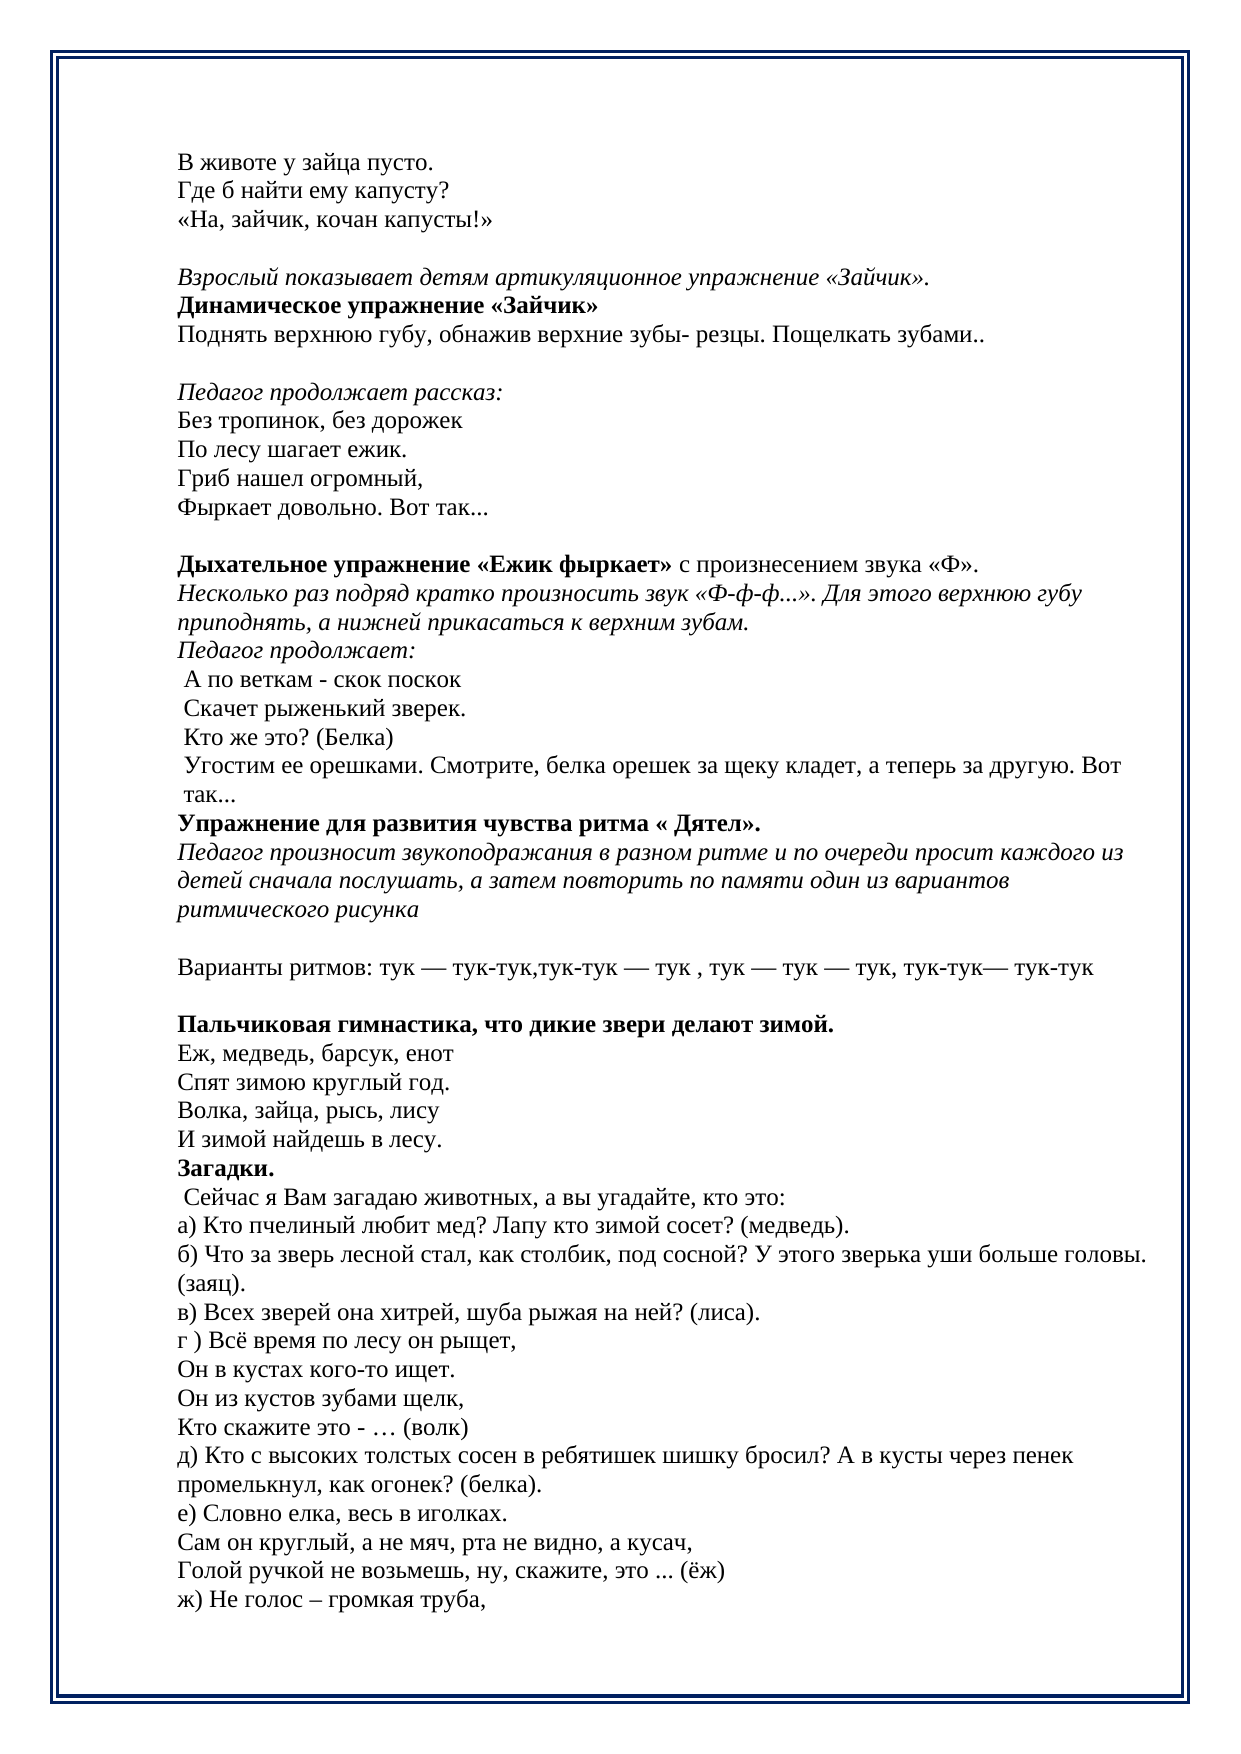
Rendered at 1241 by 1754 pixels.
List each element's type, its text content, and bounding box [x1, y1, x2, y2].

text Где б найти ему капусту? [177, 176, 1152, 204]
text Педагог продолжает: [177, 636, 1152, 664]
text Фыркает довольно. Вот так... [177, 492, 1152, 521]
text Педагог продолжает рассказ: [177, 377, 1152, 406]
text Без тропинок, без дорожек [177, 406, 1152, 434]
text А по веткам - скок поскок [183, 664, 1152, 693]
text Скачет рыженький зверек. [183, 693, 1152, 722]
text Варианты ритмов: тук — тук-тук,тук-тук — тук , тук — тук — тук, тук-тук— тук-тук [177, 952, 1152, 981]
text По лесу шагает ежик. [177, 434, 1152, 463]
text Загадки. [177, 1153, 1152, 1182]
text Поднять верхнюю губу, обнажив верхние зубы- резцы. Пощелкать зубами.. [177, 319, 1152, 348]
text Несколько раз подряд кратко произносить звук «Ф-ф-ф...». Для этого верхнюю губу приподнять, а нижней прикасаться к верхним зубам. [177, 578, 1152, 636]
text Динамическое упражнение «Зайчик» [177, 291, 1152, 319]
text Педагог произносит звукоподражания в разном ритме и по очереди просит каждого из детей сначала послушать, а затем повторить по памяти один из вариантов ритмического рисунка [177, 837, 1152, 923]
text «На, зайчик, кочан капусты!» [177, 204, 1152, 233]
text Еж, медведь, барсук, енот Спят зимою круглый год. Волка, зайца, рысь, лису И зимой найдешь в лесу. [177, 1038, 1152, 1153]
text Гриб нашел огромный, [177, 463, 1152, 492]
text Дыхательное упражнение «Ежик фыркает» с произнесением звука «Ф». [177, 549, 1152, 578]
text Угостим ее орешками. Смотрите, белка орешек за щеку кладет, а теперь за другую. Вот так... [183, 751, 1152, 808]
text Пальчиковая гимнастика, что дикие звери делают зимой. [177, 1009, 1152, 1038]
text Упражнение для развития чувства ритма « Дятел». [177, 808, 1152, 837]
text В животе у зайца пусто. [177, 147, 1152, 176]
text Кто же это? (Белка) [183, 722, 1152, 751]
text Взрослый показывает детям артикуляционное упражнение «Зайчик». [177, 262, 1152, 291]
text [177, 1182, 1152, 1613]
